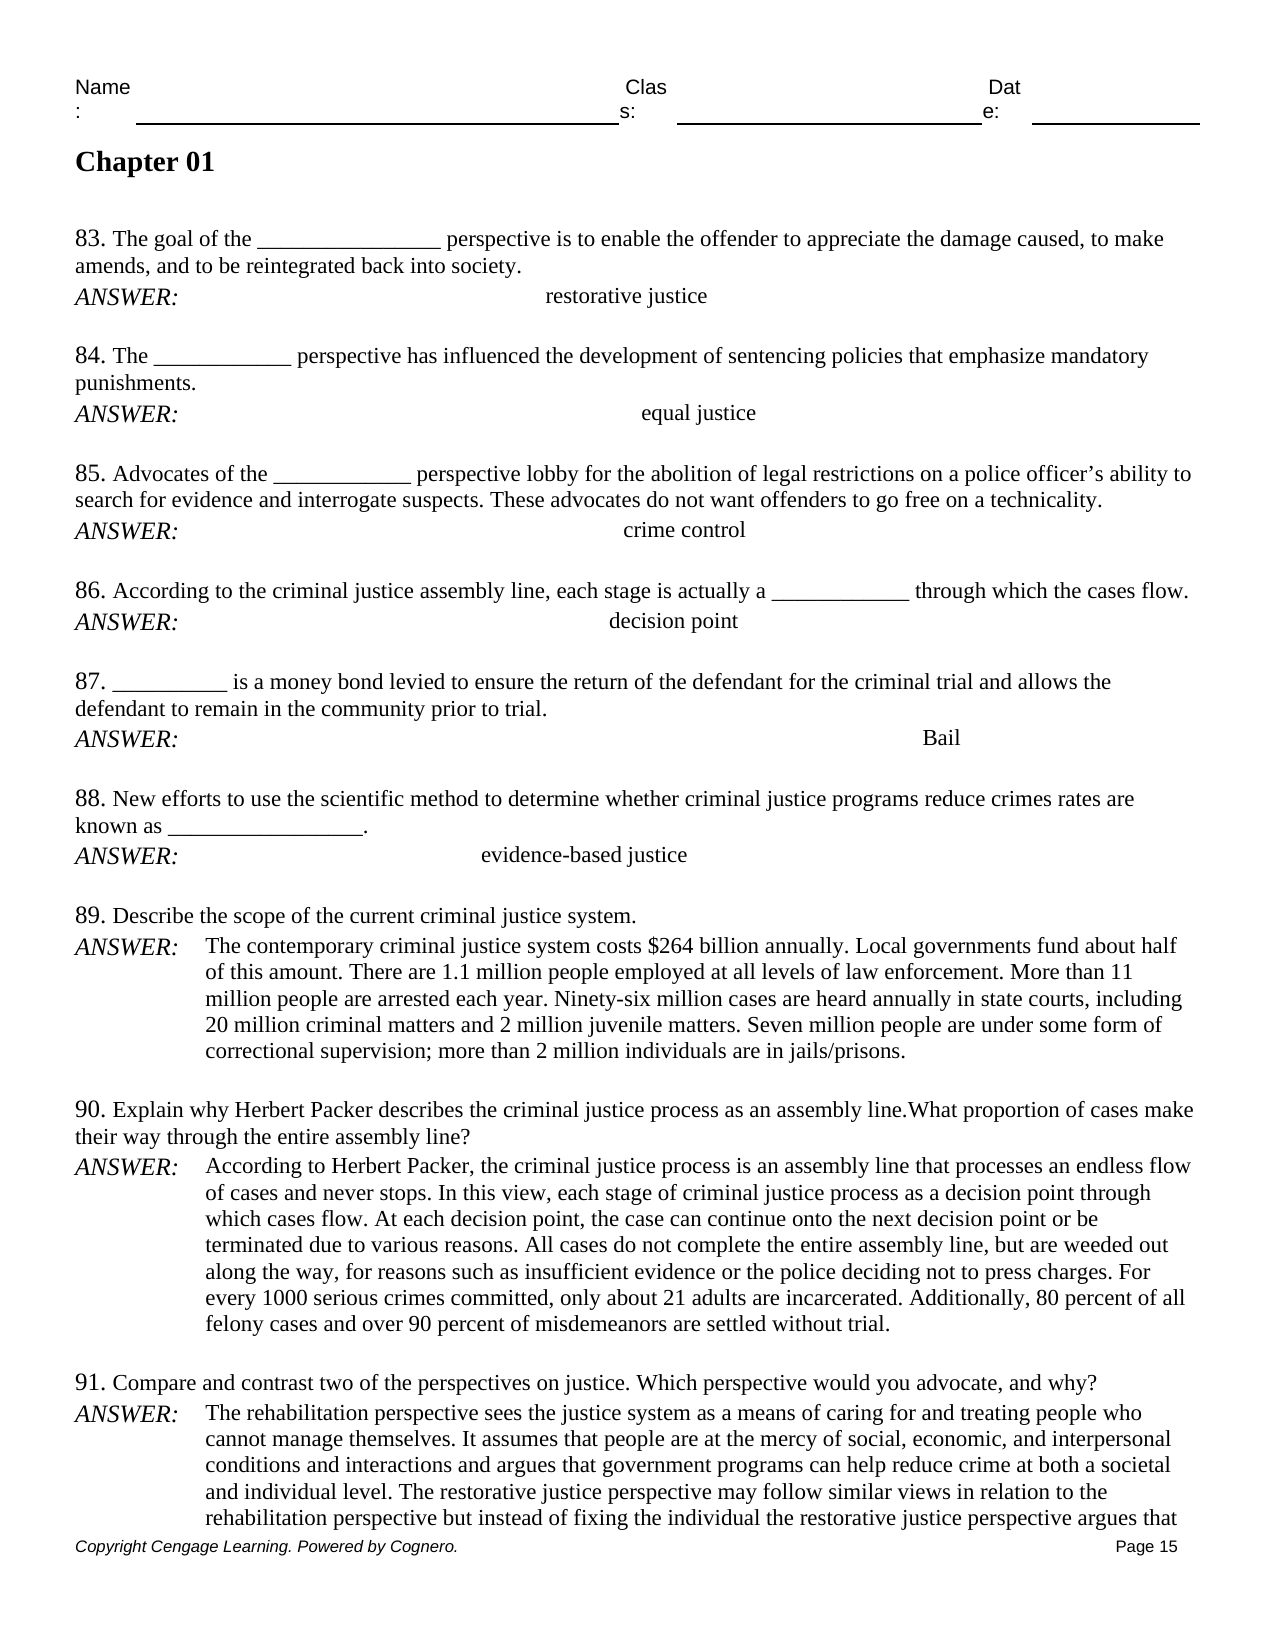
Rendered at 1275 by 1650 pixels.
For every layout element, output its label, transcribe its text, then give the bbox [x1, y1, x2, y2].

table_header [75, 1367, 1200, 1534]
table_header 85. Advocates of the ____________ perspective lobby for the abolition of legal restrictions on a police officer’s ability to search for evidence and interrogate suspects. These advocates do not want offenders to go free on a technicality. [75, 458, 1200, 548]
table_header 84. The ____________ perspective has influenced the development of sentencing policies that emphasize mandatory punishments. [75, 341, 1200, 431]
table_header 88. New efforts to use the scientific method to determine whether criminal justice programs reduce crimes rates are known as _________________. [75, 783, 1200, 873]
table_header 89. Describe the scope of the current criminal justice system. [75, 900, 1200, 1067]
table_header 83. The goal of the ________________ perspective is to enable the offender to appreciate the damage caused, to make amends, and to be reintegrated back into society. [75, 224, 1200, 314]
table_header 86. According to the criminal justice assembly line, each stage is actually a ____________ through which the cases flow. [75, 575, 1200, 639]
table_header 90. Explain why Herbert Packer describes the criminal justice process as an assembly line.What proportion of cases make their way through the entire assembly line? [75, 1094, 1200, 1340]
table_header 87. __________ is a money bond levied to ensure the return of the defendant for the criminal trial and allows the defendant to remain in the community prior to trial. [75, 666, 1200, 756]
